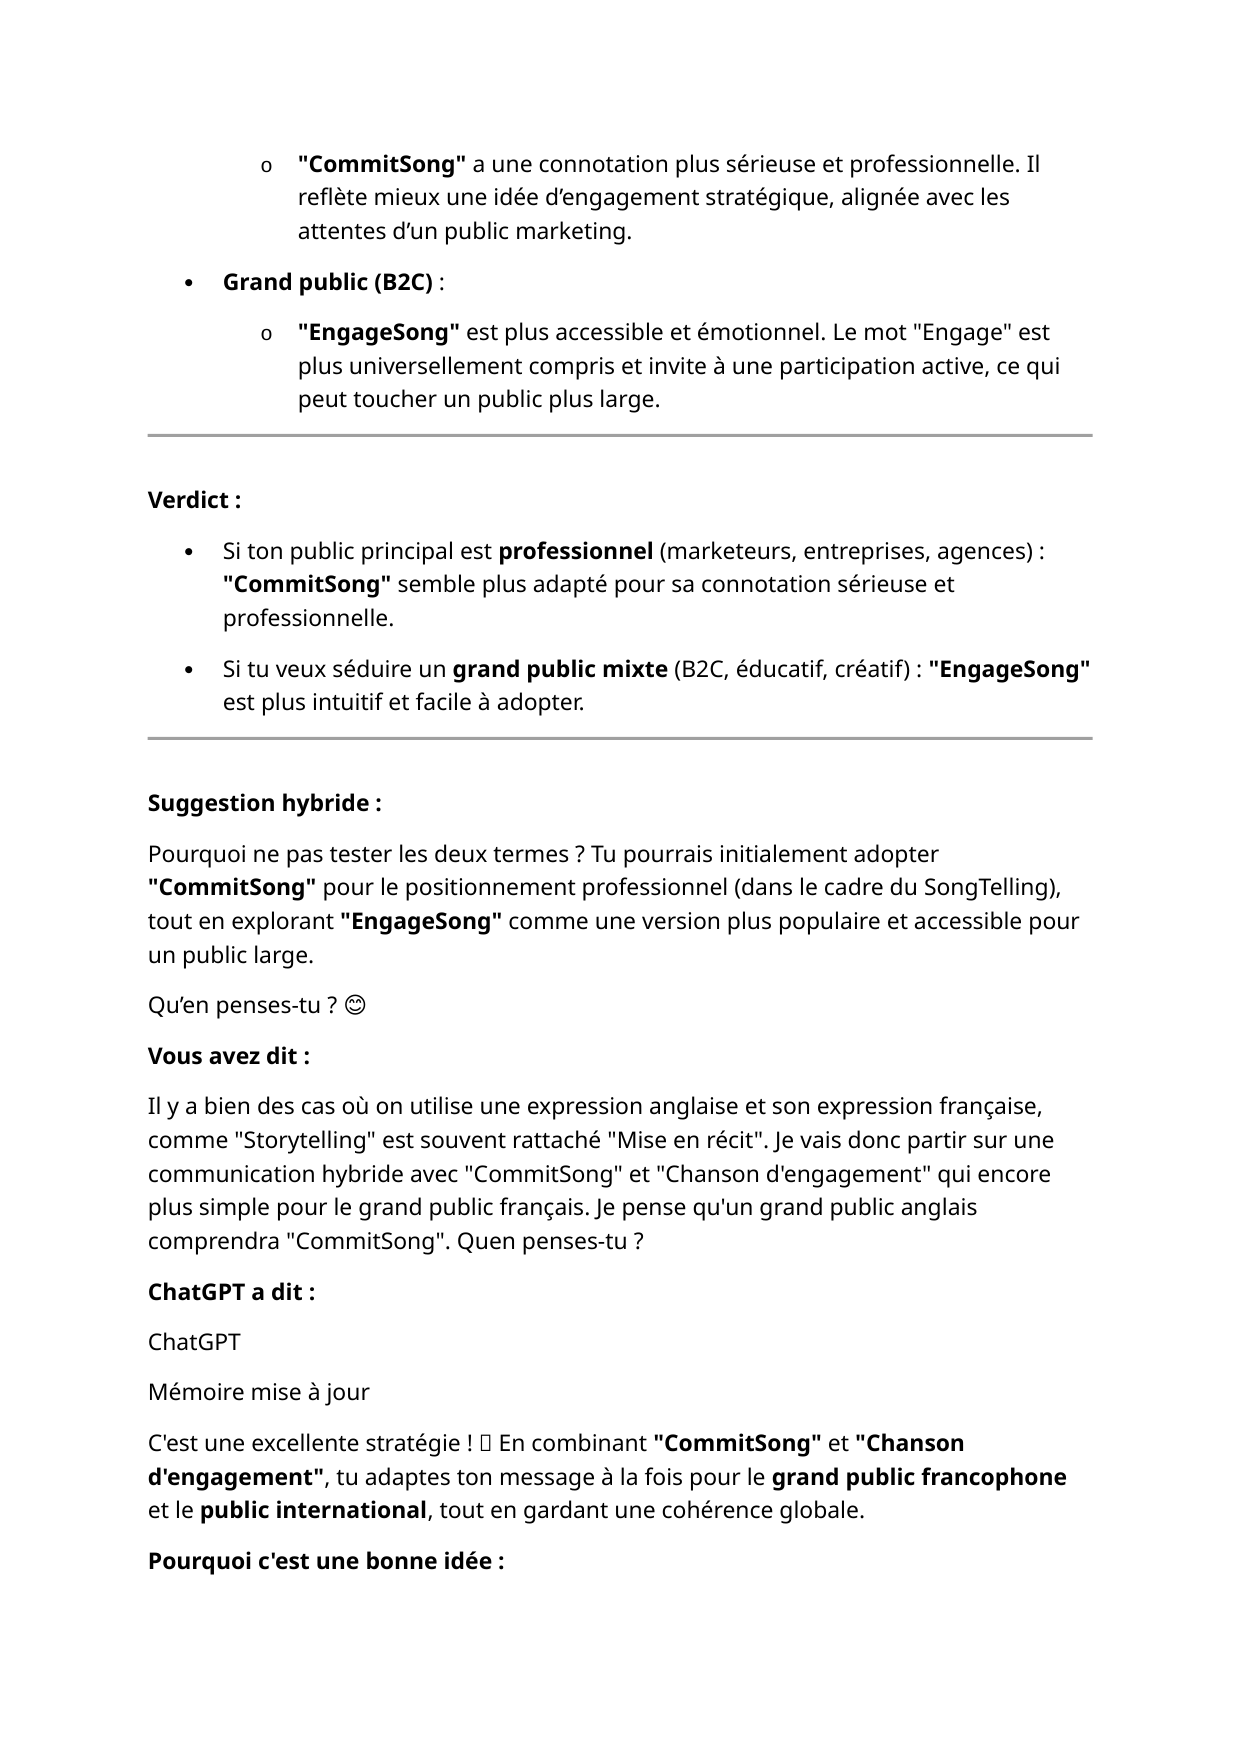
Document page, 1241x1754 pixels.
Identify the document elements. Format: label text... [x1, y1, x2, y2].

text Vous avez dit : [148, 1040, 1093, 1071]
text Il y a bien des cas où on utilise une expression anglaise et son expression française, comme "Storytelling" est souvent rattaché "Mise en récit". Je vais donc partir sur une communication hybride avec "CommitSong" et "Chanson d'engagement" qui encore plus simple pour le grand public français. Je pense qu'un grand public anglais comprendra "CommitSong". Quen penses-tu ? [148, 1090, 1093, 1256]
list "CommitSong" a une connotation plus sérieuse et professionnelle. Il reflète mieux une idée d’engagement stratégique, alignée avec les attentes d’un public marketing. [260, 148, 1093, 246]
text Qu’en penses-tu ? 😊 [148, 989, 1093, 1021]
text Pourquoi c'est une bonne idée : [148, 1545, 1093, 1576]
text ChatGPT a dit : [148, 1276, 1093, 1307]
list "EngageSong" est plus accessible et émotionnel. Le mot "Engage" est plus universellement compris et invite à une participation active, ce qui peut toucher un public plus large. [260, 316, 1093, 415]
text C'est une excellente stratégie ! 🌟 En combinant "CommitSong" et "Chanson d'engagement", tu adaptes ton message à la fois pour le grand public francophone et le public international, tout en gardant une cohérence globale. [148, 1427, 1093, 1526]
text Mémoire mise à jour [148, 1376, 1093, 1408]
list Grand public (B2C) : [185, 266, 1093, 297]
text Verdict : [148, 484, 1093, 516]
text ChatGPT [148, 1326, 1093, 1357]
list Si tu veux séduire un grand public mixte (B2C, éducatif, créatif) : "EngageSong" est plus intuitif et facile à adopter. [185, 653, 1093, 718]
text Suggestion hybride : [148, 787, 1093, 818]
list Si ton public principal est professionnel (marketeurs, entreprises, agences) : "CommitSong" semble plus adapté pour sa connotation sérieuse et professionnelle. [185, 535, 1093, 633]
text Pourquoi ne pas tester les deux termes ? Tu pourrais initialement adopter "CommitSong" pour le positionnement professionnel (dans le cadre du SongTelling), tout en explorant "EngageSong" comme une version plus populaire et accessible pour un public large. [148, 838, 1093, 970]
